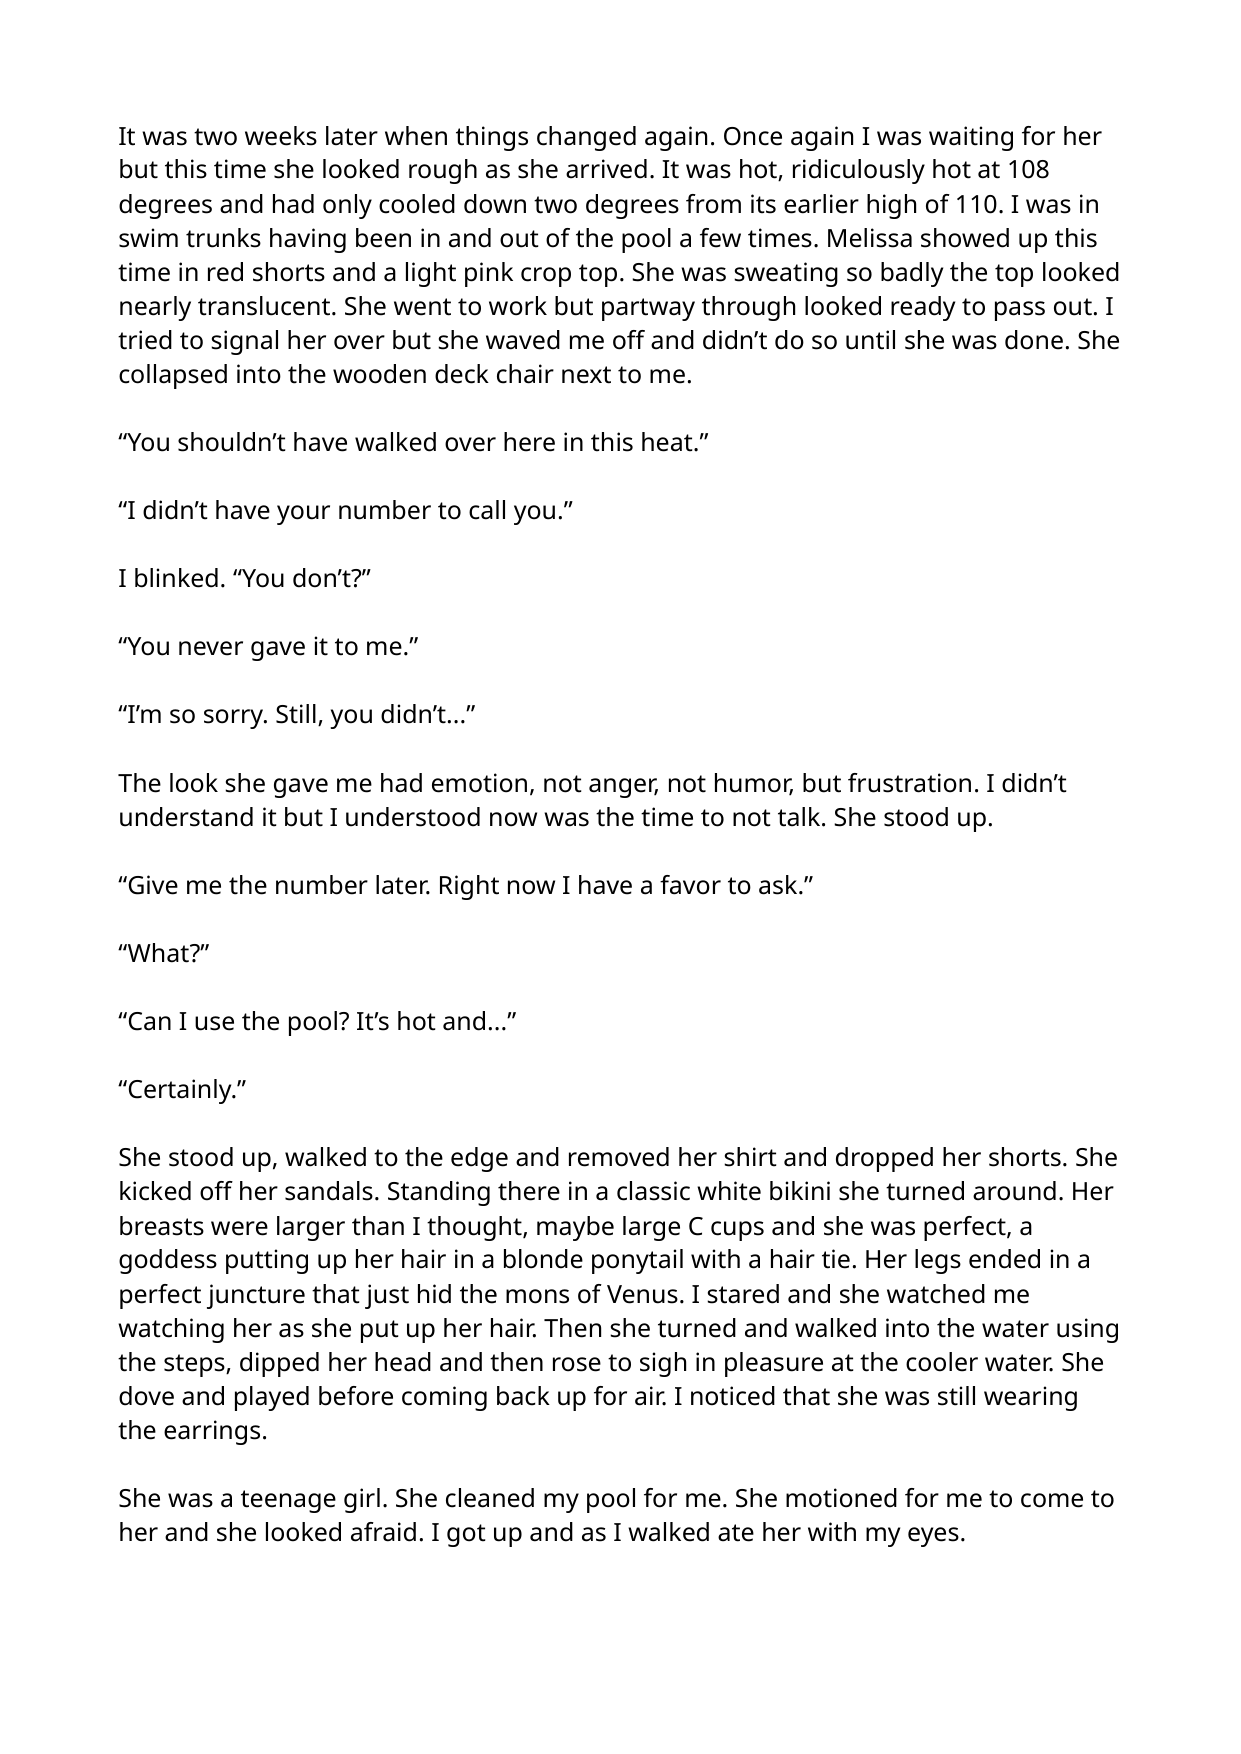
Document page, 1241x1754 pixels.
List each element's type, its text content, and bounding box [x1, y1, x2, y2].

text “Certainly.” [118, 1072, 1122, 1106]
text “I’m so sorry. Still, you didn’t...” [118, 697, 1122, 731]
text “What?” [118, 936, 1122, 970]
text The look she gave me had emotion, not anger, not humor, but frustration. I didn’t understand it but I understood now was the time to not talk. She stood up. [118, 765, 1122, 833]
text “You shouldn’t have walked over here in this heat.” [118, 425, 1122, 459]
text “You never gave it to me.” [118, 629, 1122, 663]
text “Give me the number later. Right now I have a favor to ask.” [118, 867, 1122, 902]
text “Can I use the pool? It’s hot and...” [118, 1004, 1122, 1038]
text She stood up, walked to the edge and removed her shirt and dropped her shorts. She kicked off her sandals. Standing there in a classic white bikini she turned around. Her breasts were larger than I thought, maybe large C cups and she was perfect, a goddess putting up her hair in a blonde ponytail with a hair tie. Her legs ended in a perfect juncture that just hid the mons of Venus. I stared and she watched me watching her as she put up her hair. Then she turned and walked into the water using the steps, dipped her head and then rose to sigh in pleasure at the cooler water. She dove and played before coming back up for air. I noticed that she was still wearing the earrings. [118, 1140, 1122, 1447]
text I blinked. “You don’t?” [118, 561, 1122, 595]
text “I didn’t have your number to call you.” [118, 493, 1122, 527]
text It was two weeks later when things changed again. Once again I was waiting for her but this time she looked rough as she arrived. It was hot, ridiculously hot at 108 degrees and had only cooled down two degrees from its earlier high of 110. I was in swim trunks having been in and out of the pool a few times. Melissa showed up this time in red shorts and a light pink crop top. She was sweating so badly the top looked nearly translucent. She went to work but partway through looked ready to pass out. I tried to signal her over but she waved me off and didn’t do so until she was done. She collapsed into the wooden deck chair next to me. [118, 118, 1122, 391]
text She was a teenage girl. She cleaned my pool for me. She motioned for me to come to her and she looked afraid. I got up and as I walked ate her with my eyes. [118, 1481, 1122, 1549]
